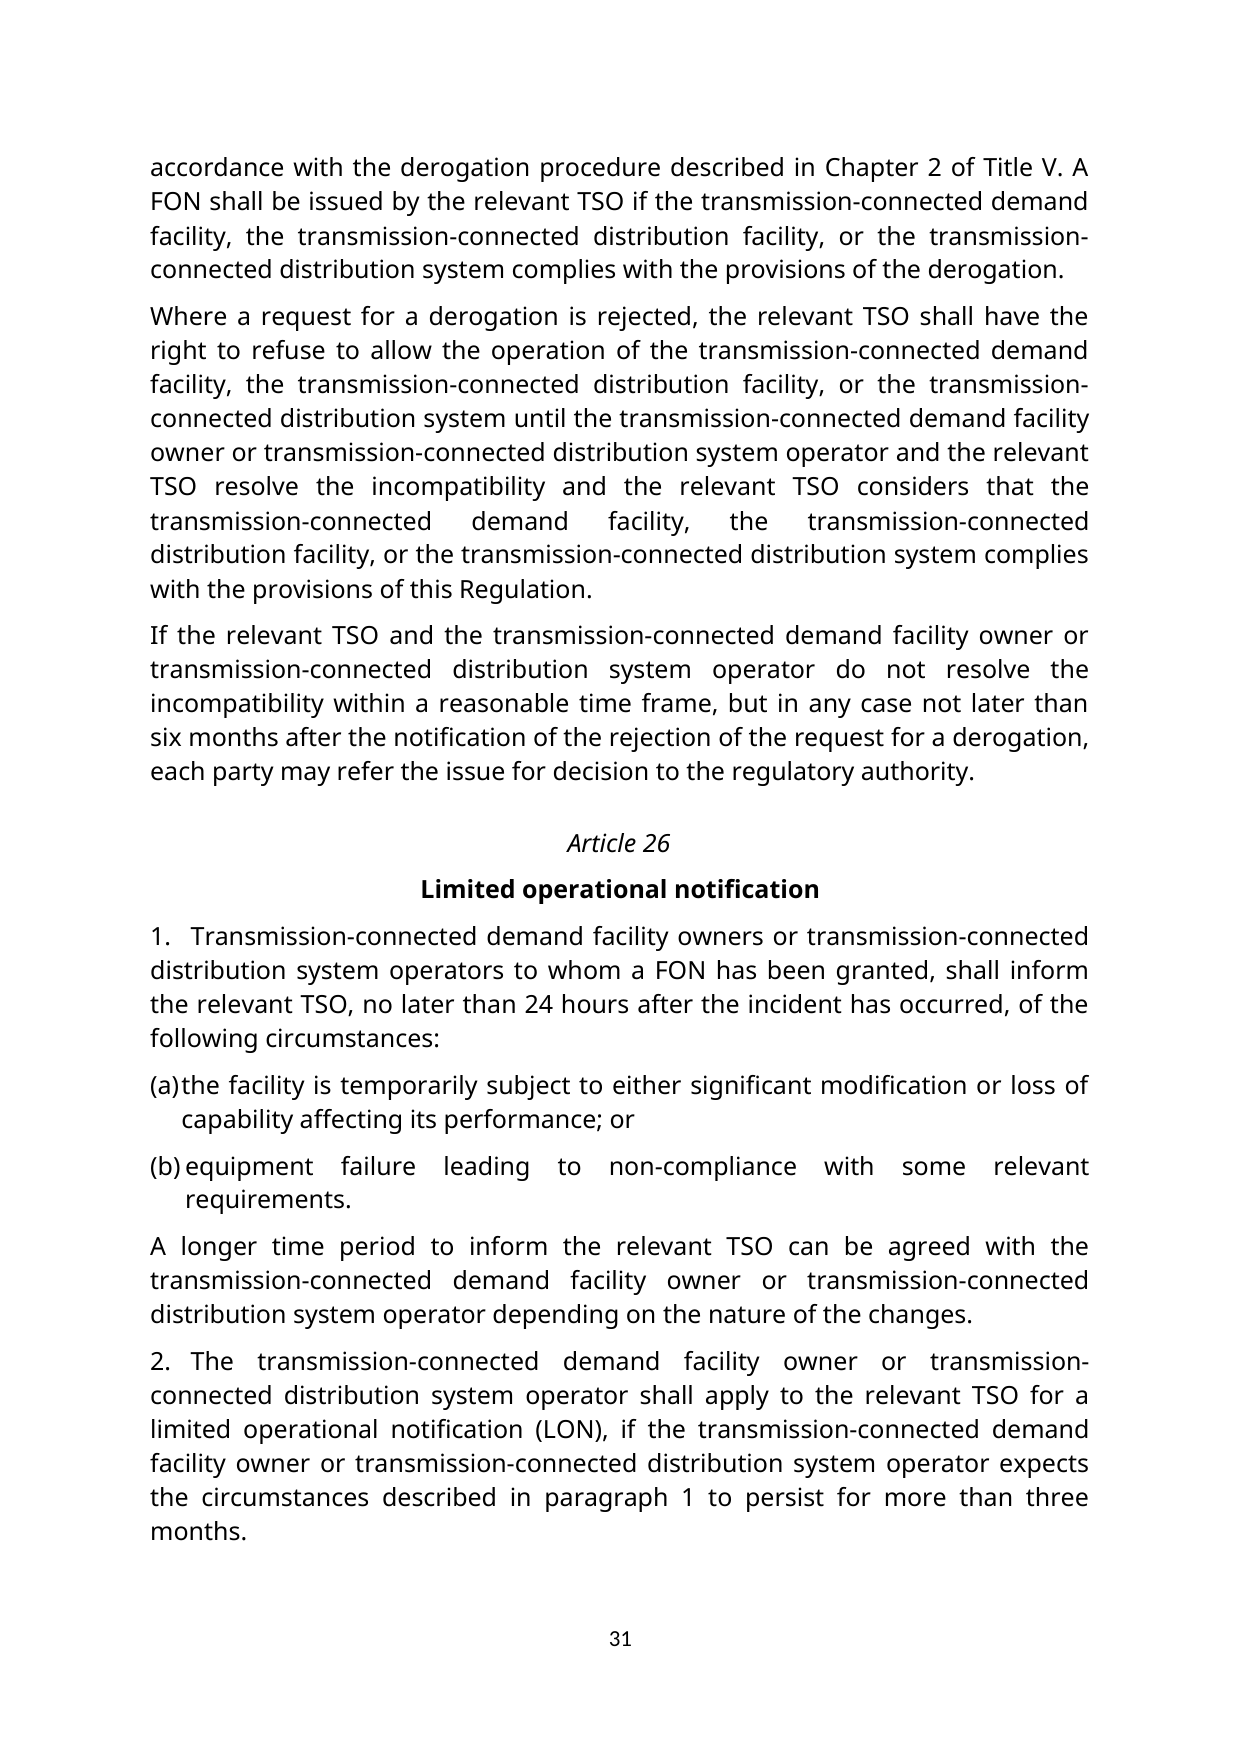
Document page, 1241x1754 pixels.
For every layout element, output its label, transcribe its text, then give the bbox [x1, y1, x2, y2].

text 1. Transmission-connected demand facility owners or transmission-connected distribution system operators to whom a FON has been granted, shall inform the relevant TSO, no later than 24 hours after the incident has occurred, of the following circumstances: [150, 919, 1090, 1055]
text Where a request for a derogation is rejected, the relevant TSO shall have the right to refuse to allow the operation of the transmission-connected demand facility, the transmission-connected distribution facility, or the transmission-connected distribution system until the transmission-connected demand facility owner or transmission-connected distribution system operator and the relevant TSO resolve the incompatibility and the relevant TSO considers that the transmission-connected demand facility, the transmission-connected distribution facility, or the transmission-connected distribution system complies with the provisions of this Regulation. [150, 299, 1090, 605]
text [150, 150, 1090, 286]
table_header equipment failure leading to non-compliance with some relevant requirements. [185, 1136, 1090, 1216]
table_header (a) [150, 1055, 181, 1136]
text A longer time period to inform the relevant TSO can be agreed with the transmission-connected demand facility owner or transmission-connected distribution system operator depending on the nature of the changes. [150, 1229, 1090, 1331]
text Limited operational notification [150, 872, 1090, 906]
text If the relevant TSO and the transmission-connected demand facility owner or transmission-connected distribution system operator do not resolve the incompatibility within a reasonable time frame, but in any case not later than six months after the notification of the rejection of the request for a derogation, each party may refer the issue for decision to the regulatory authority. [150, 618, 1090, 788]
table_header the facility is temporarily subject to either significant modification or loss of capability affecting its performance; or [181, 1055, 1090, 1136]
table_header (b) [150, 1136, 185, 1216]
text Article 26 [150, 826, 1090, 860]
text 2. The transmission-connected demand facility owner or transmission-connected distribution system operator shall apply to the relevant TSO for a limited operational notification (LON), if the transmission-connected demand facility owner or transmission-connected distribution system operator expects the circumstances described in paragraph 1 to persist for more than three months. [150, 1343, 1090, 1548]
